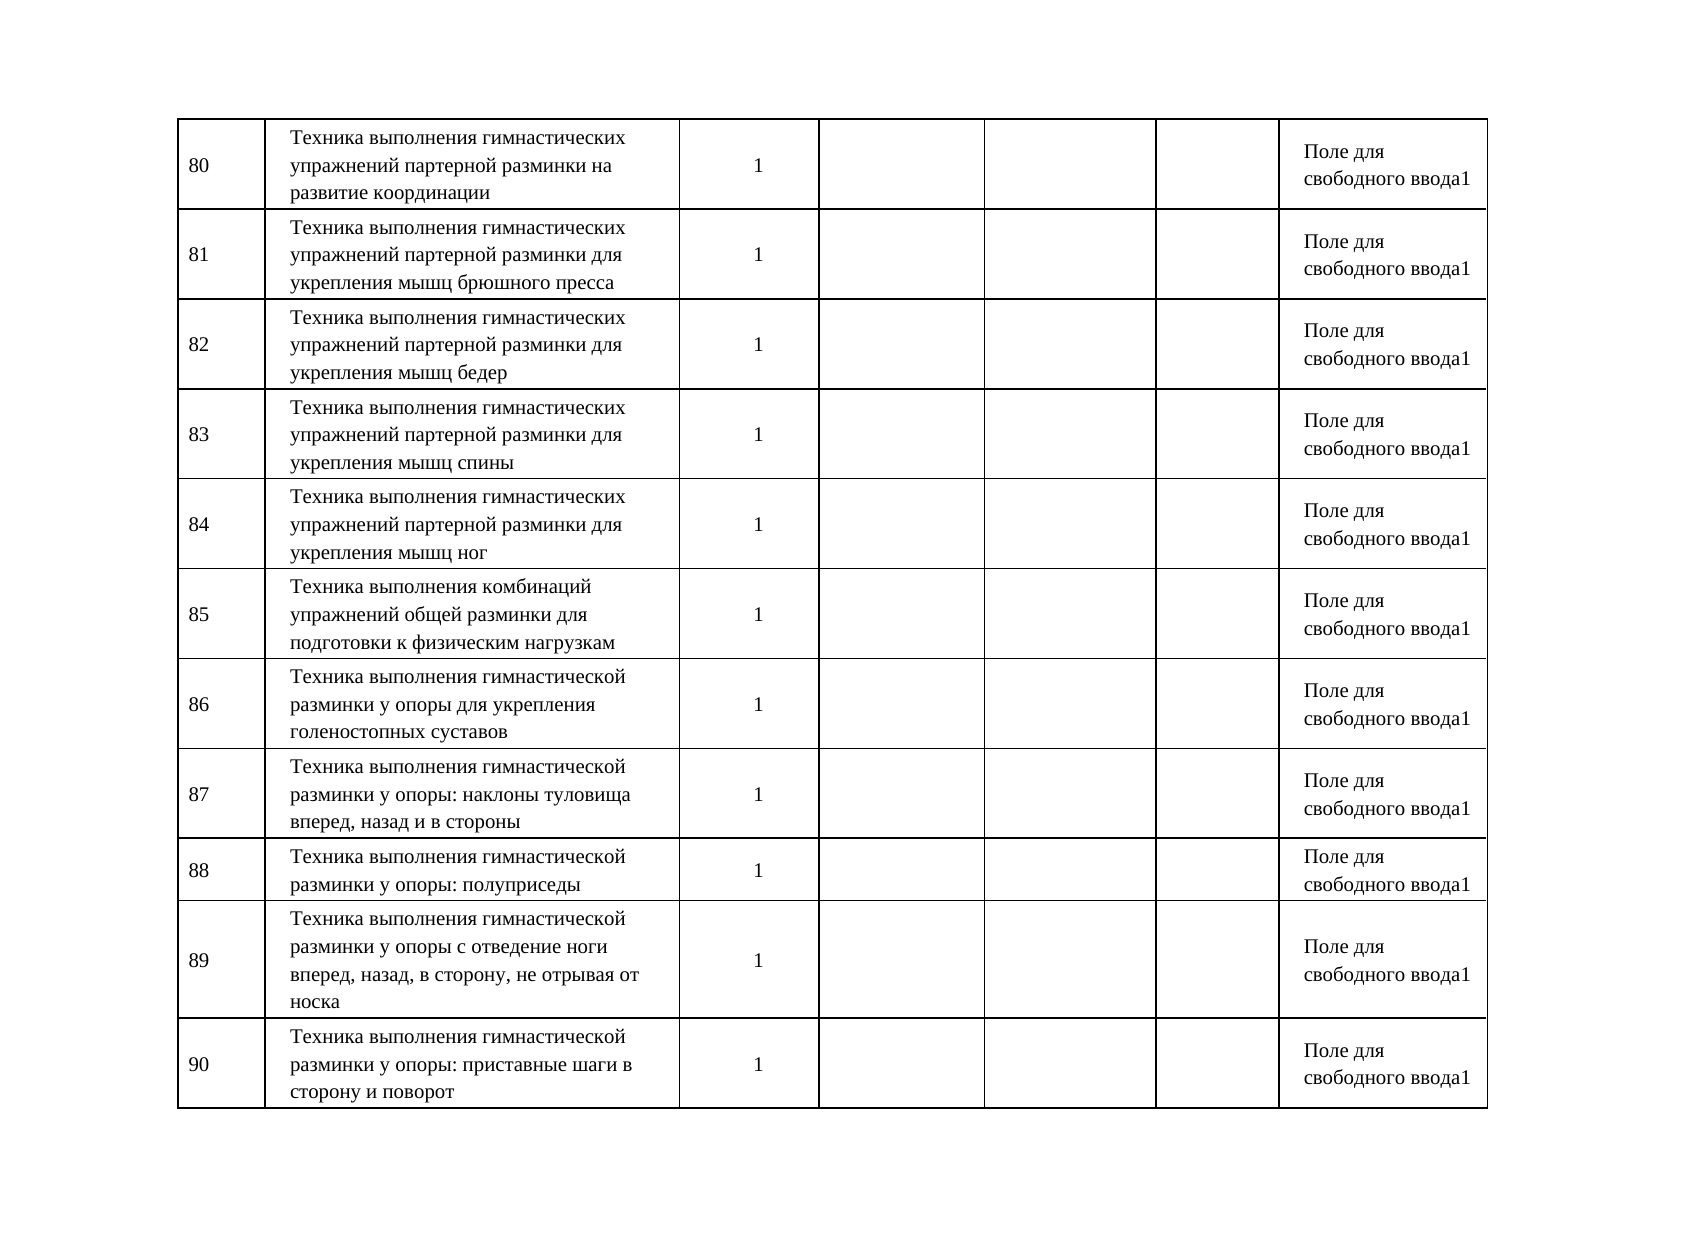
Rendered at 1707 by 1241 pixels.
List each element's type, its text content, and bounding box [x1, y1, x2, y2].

table_cell [820, 479, 984, 568]
table_cell Техника выполнения комбинаций упражнений общей разминки для подготовки к физическим нагрузкам [266, 569, 679, 657]
table_cell Поле для свободного ввода1 [1280, 388, 1487, 478]
table_cell [985, 839, 1155, 899]
table_cell 80 [179, 120, 264, 208]
table_cell [985, 901, 1155, 1017]
table_cell Техника выполнения гимнастической разминки у опоры для укрепления голеностопных суставов [266, 659, 679, 747]
table_cell Техника выполнения гимнастической разминки у опоры с отведение ноги вперед, назад, в сторону, не отрывая от носка [266, 901, 679, 1017]
table_cell [1157, 300, 1278, 388]
table_cell [985, 659, 1155, 747]
table_cell [1157, 901, 1278, 1017]
table_cell 1 [680, 390, 818, 478]
table_cell Техника выполнения гимнастической разминки у опоры: наклоны туловища вперед, назад и в стороны [266, 749, 679, 837]
table_cell [1157, 569, 1278, 657]
table_cell 1 [680, 300, 818, 388]
table_cell Поле для свободного ввода1 [1280, 837, 1487, 899]
table_cell [820, 390, 984, 478]
table_cell [820, 300, 984, 388]
table_cell Поле для свободного ввода1 [1280, 568, 1487, 657]
table_cell 82 [179, 300, 264, 388]
table_cell [1157, 749, 1278, 837]
table_cell [820, 569, 984, 657]
table_cell 1 [680, 479, 818, 568]
table_cell 83 [179, 390, 264, 478]
table_cell Поле для свободного ввода1 [1280, 658, 1487, 747]
table_cell Техника выполнения гимнастических упражнений партерной разминки для укрепления мышц ног [266, 479, 679, 568]
table_cell Техника выполнения гимнастических упражнений партерной разминки для укрепления мышц спины [266, 390, 679, 478]
table_cell [820, 1019, 984, 1107]
table_cell 1 [680, 120, 818, 208]
table_cell Техника выполнения гимнастических упражнений партерной разминки на развитие координации [266, 120, 679, 208]
table_cell [985, 390, 1155, 478]
table_cell 1 [680, 569, 818, 657]
table_cell 90 [179, 1019, 264, 1107]
table_cell [820, 210, 984, 298]
table_cell 1 [680, 210, 818, 298]
table_cell [1157, 1019, 1278, 1107]
table_cell Поле для свободного ввода1 [1280, 208, 1487, 298]
table_cell 1 [680, 659, 818, 747]
table_cell [985, 210, 1155, 298]
table_cell Техника выполнения гимнастических упражнений партерной разминки для укрепления мышц бедер [266, 300, 679, 388]
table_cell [1280, 120, 1487, 208]
table_cell [985, 749, 1155, 837]
table_cell 84 [179, 479, 264, 568]
table_cell [1157, 120, 1278, 208]
table_cell 1 [680, 901, 818, 1017]
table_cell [1280, 1017, 1487, 1107]
table_cell Техника выполнения гимнастических упражнений партерной разминки для укрепления мышц брюшного пресса [266, 210, 679, 298]
table_cell [820, 659, 984, 747]
table_cell [820, 120, 984, 208]
table_cell Поле для свободного ввода1 [1280, 478, 1487, 568]
table_cell [1157, 390, 1278, 478]
table_cell Поле для свободного ввода1 [1280, 298, 1487, 388]
table_cell 1 [680, 1019, 818, 1107]
table_cell [985, 479, 1155, 568]
table_cell [985, 120, 1155, 208]
table_cell [985, 1019, 1155, 1107]
table_cell [985, 300, 1155, 388]
table_cell 88 [179, 839, 264, 899]
table_cell [1157, 839, 1278, 899]
table_cell Техника выполнения гимнастической разминки у опоры: полуприседы [266, 839, 679, 899]
table_cell [820, 901, 984, 1017]
table_cell Поле для свободного ввода1 [1280, 748, 1487, 837]
table_cell [1157, 479, 1278, 568]
table_cell 81 [179, 210, 264, 298]
table_cell 89 [179, 901, 264, 1017]
table_cell 1 [680, 749, 818, 837]
table_cell [820, 839, 984, 899]
table_cell [985, 569, 1155, 657]
table_cell [1157, 210, 1278, 298]
table_cell 86 [179, 659, 264, 747]
table_cell Поле для свободного ввода1 [1280, 900, 1487, 1017]
table_cell 87 [179, 749, 264, 837]
table_cell 85 [179, 569, 264, 657]
table_cell [1157, 659, 1278, 747]
table_cell Техника выполнения гимнастической разминки у опоры: приставные шаги в сторону и поворот [266, 1019, 679, 1107]
table_cell [820, 749, 984, 837]
table_cell 1 [680, 839, 818, 899]
